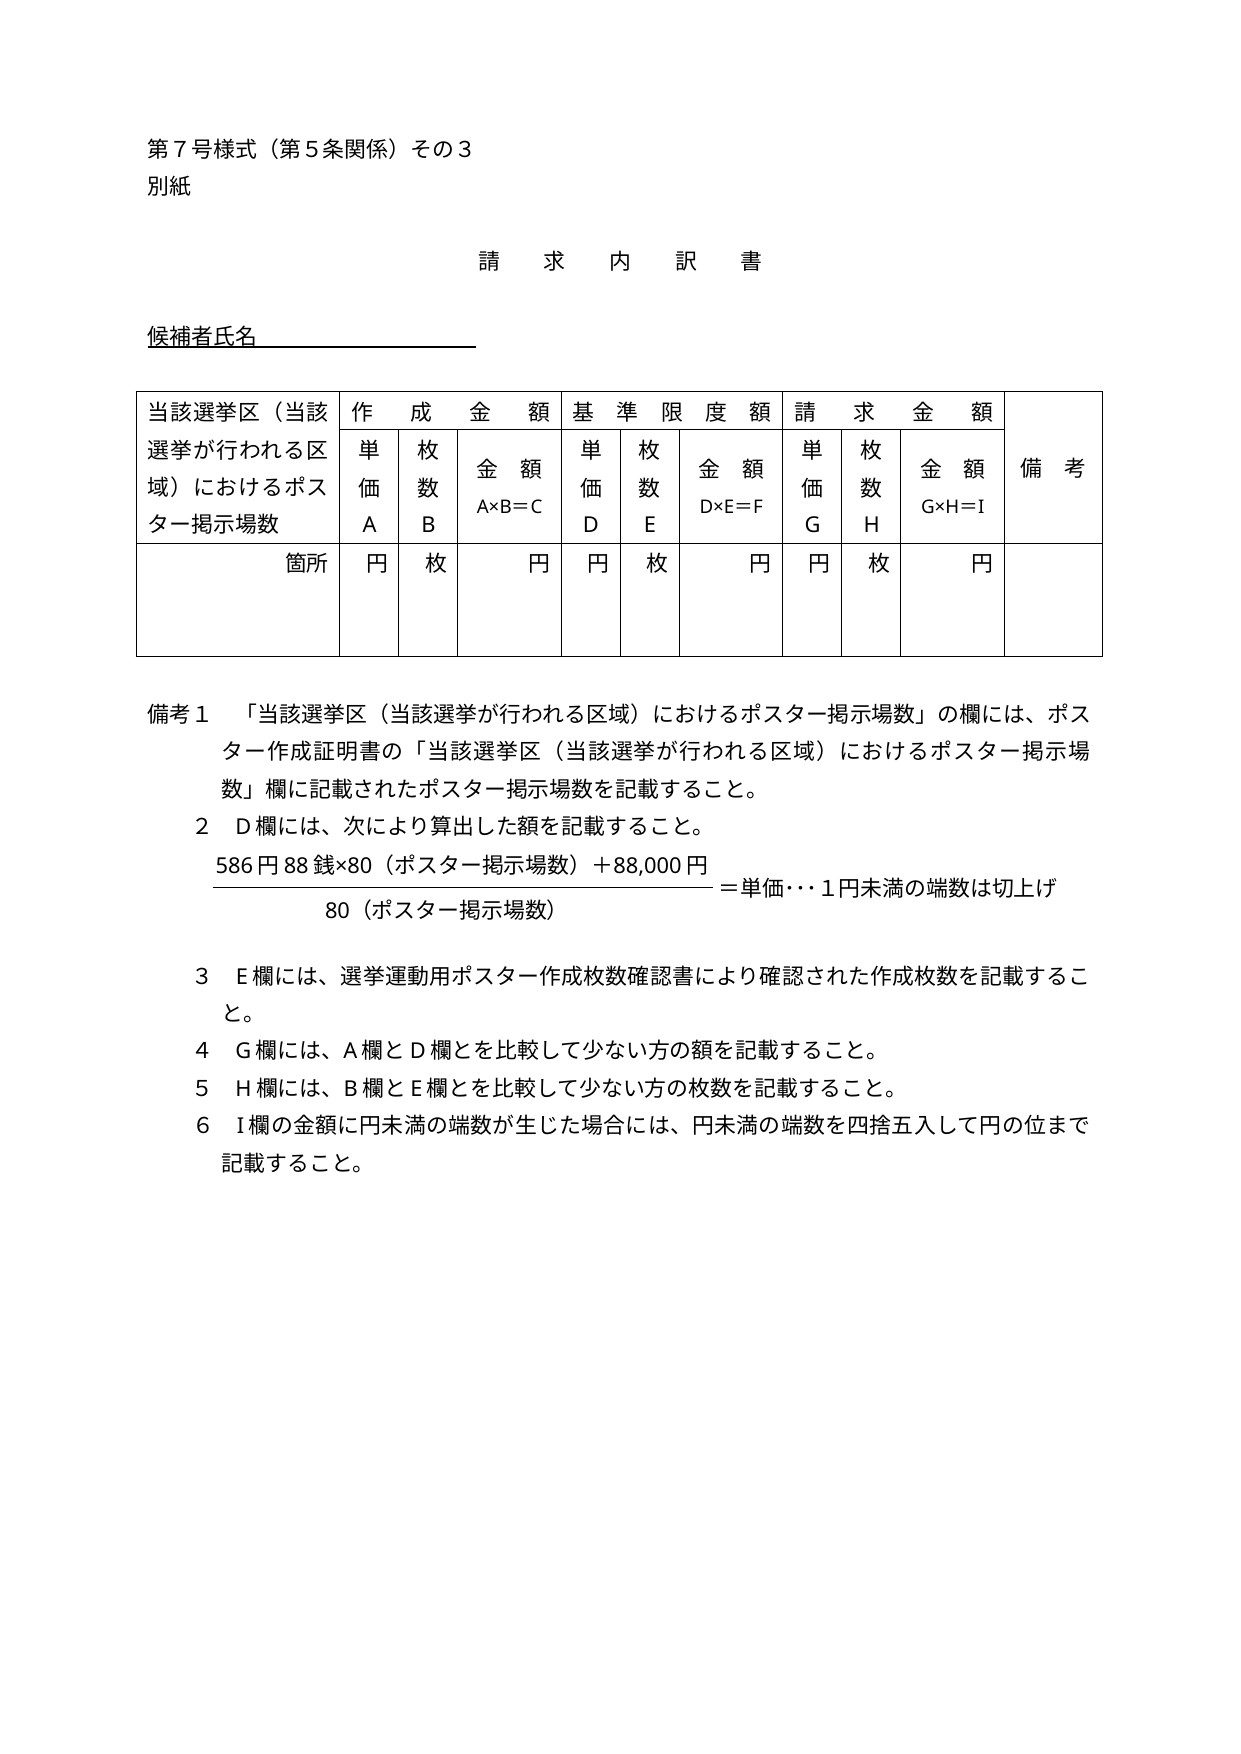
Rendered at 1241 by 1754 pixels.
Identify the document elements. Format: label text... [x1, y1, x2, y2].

table_cell 枚数 B [399, 430, 457, 542]
table_cell 枚 [399, 544, 457, 656]
table_cell 枚数 E [621, 430, 679, 542]
table_cell 円 [901, 544, 1004, 656]
table_cell 箇所 [137, 544, 339, 656]
table_header 当該選挙区（当該選挙が行われる区域）におけるポスター掲示場数 [137, 392, 339, 542]
table_cell 金 額 D×E＝F [680, 430, 782, 542]
text 候補者氏名 [148, 316, 1092, 353]
table_cell 円 [458, 544, 561, 656]
text ６ I欄の金額に円未満の端数が生じた場合には、円未満の端数を四捨五入して円の位まで記載すること。 [148, 1106, 1092, 1180]
table_cell 枚 [842, 544, 900, 656]
text 別紙 [148, 166, 1092, 204]
table_cell 枚 [621, 544, 679, 656]
text 請 求 内 訳 書 [148, 241, 1092, 279]
table_cell 金 額 G×H＝I [901, 430, 1004, 542]
table_cell 単価 A [340, 430, 398, 542]
table_cell 円 [340, 544, 398, 656]
table_cell 単価 G [783, 430, 841, 542]
table_cell 金 額 A×B＝C [458, 430, 561, 542]
table_header 作成金額 [340, 392, 561, 429]
table_header 備 考 [1005, 392, 1102, 542]
text ４ G欄には、A欄とD欄とを比較して少ない方の額を記載すること。 [148, 1031, 1092, 1068]
text ２ D欄には、次により算出した額を記載すること。 [148, 806, 1092, 844]
table_cell 単価 D [562, 430, 620, 542]
table_header 請求金額 [783, 392, 1004, 429]
table_cell 枚数 H [842, 430, 900, 542]
table_header 基準限度額 [562, 392, 782, 429]
table_cell 円 [562, 544, 620, 656]
table_cell [1005, 544, 1102, 656]
text 備考１ 「当該選挙区（当該選挙が行われる区域）におけるポスター掲示場数」の欄には、ポスター作成証明書の「当該選挙区（当該選挙が行われる区域）におけるポスター掲示場数」欄に記載されたポスター掲示場数を記載すること。 [148, 694, 1092, 806]
text ３ E欄には、選挙運動用ポスター作成枚数確認書により確認された作成枚数を記載すること。 [191, 956, 1092, 1031]
table_cell 円 [680, 544, 782, 656]
text 第７号様式（第５条関係）その３ [148, 129, 1092, 166]
text ５ H欄には、B欄とE欄とを比較して少ない方の枚数を記載すること。 [148, 1068, 1092, 1106]
table_cell 円 [783, 544, 841, 656]
